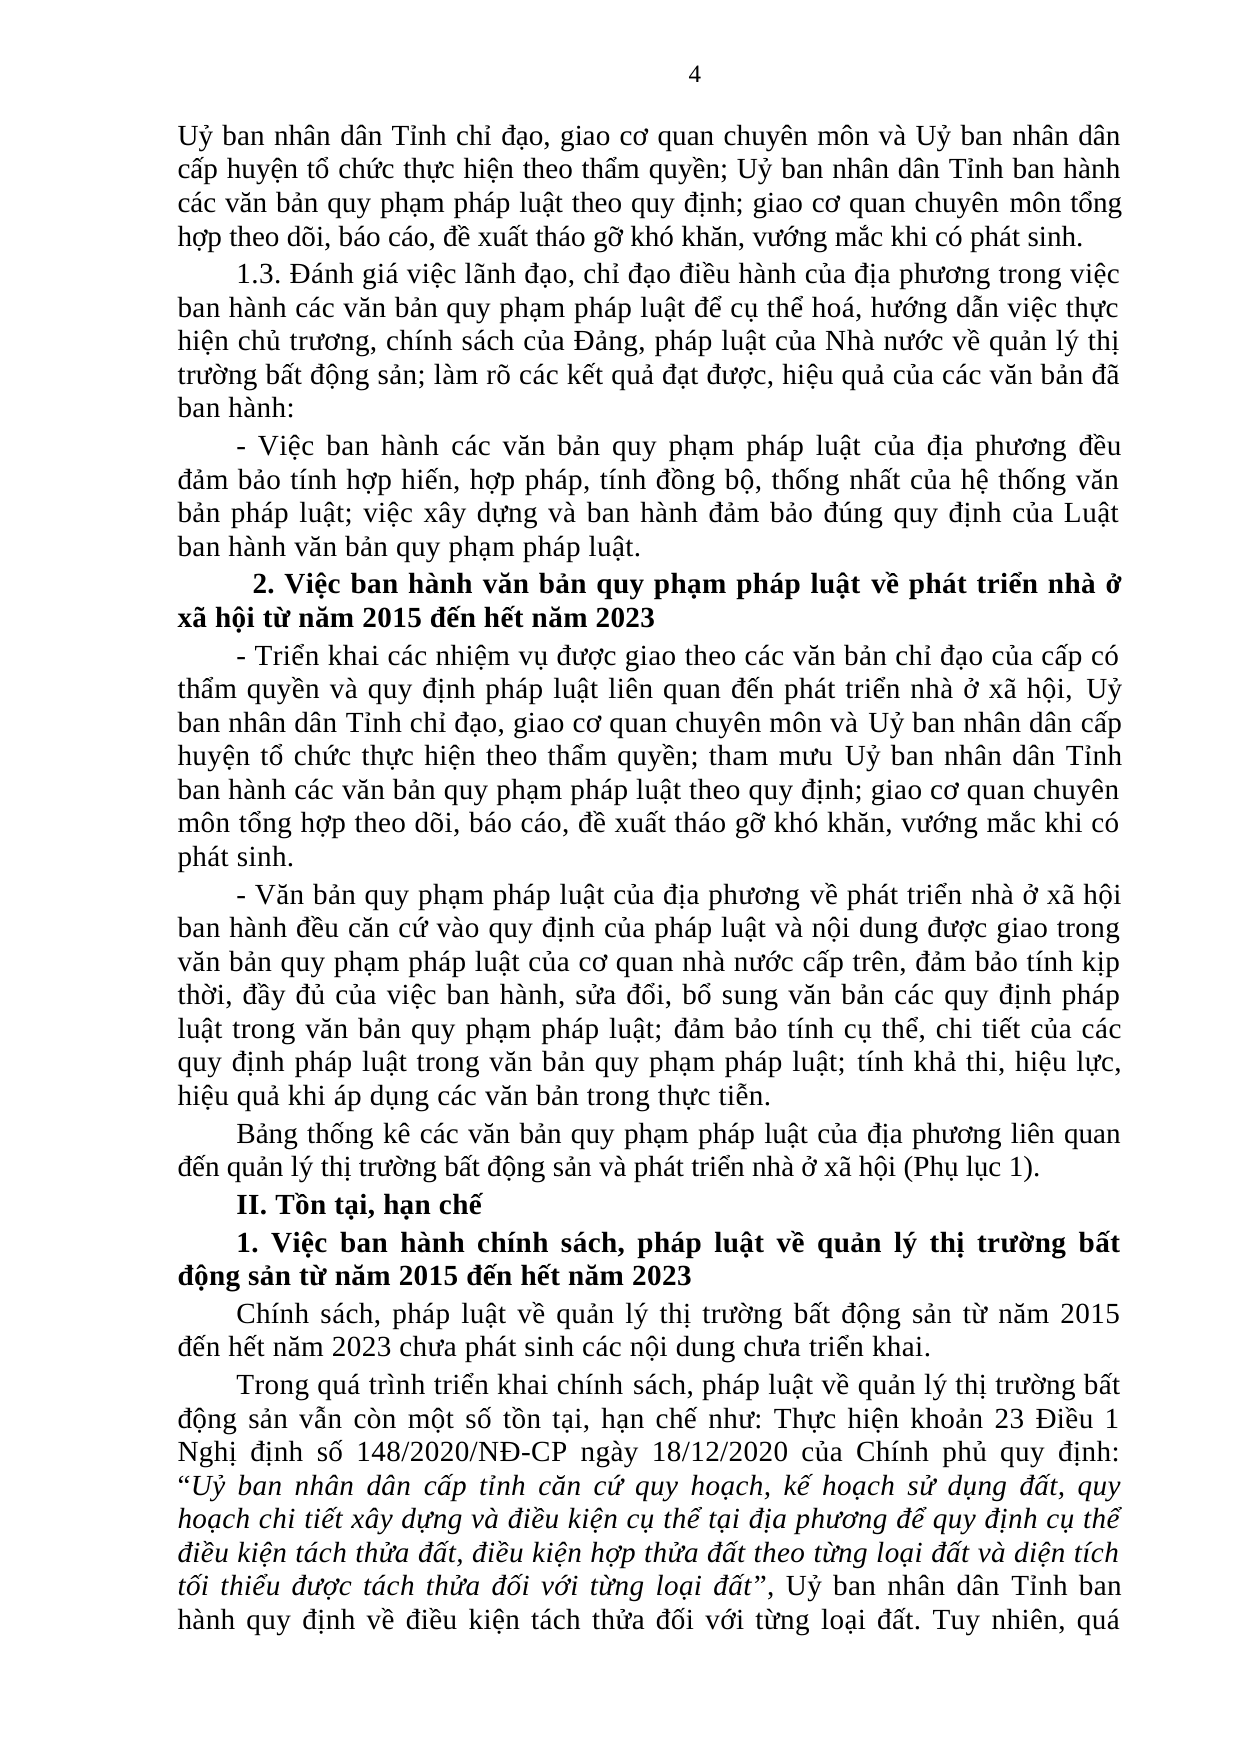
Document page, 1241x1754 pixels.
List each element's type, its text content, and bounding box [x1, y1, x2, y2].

text Bảng thống kê các văn bản quy phạm pháp luật của địa phương liên quan đến quản lý thị trường bất động sản và phát triển nhà ở xã hội (Phụ lục 1). [177, 1116, 1122, 1183]
text 2. Việc ban hành văn bản quy phạm pháp luật về phát triển nhà ở xã hội từ năm 2015 đến hết năm 2023 [177, 567, 1122, 634]
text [177, 118, 1122, 252]
text Chính sách, pháp luật về quản lý thị trường bất động sản từ năm 2015 đến hết năm 2023 chưa phát sinh các nội dung chưa triển khai. [177, 1296, 1122, 1363]
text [177, 1367, 1122, 1636]
text 1.3. Đánh giá việc lãnh đạo, chỉ đạo điều hành của địa phương trong việc ban hành các văn bản quy phạm pháp luật để cụ thể hoá, hướng dẫn việc thực hiện chủ trương, chính sách của Đảng, pháp luật của Nhà nước về quản lý thị trường bất động sản; làm rõ các kết quả đạt được, hiệu quả của các văn bản đã ban hành: [177, 256, 1122, 424]
text 1. Việc ban hành chính sách, pháp luật về quản lý thị trường bất động sản từ năm 2015 đến hết năm 2023 [177, 1225, 1122, 1292]
text - Việc ban hành các văn bản quy phạm pháp luật của địa phương đều đảm bảo tính hợp hiến, hợp pháp, tính đồng bộ, thống nhất của hệ thống văn bản pháp luật; việc xây dựng và ban hành đảm bảo đúng quy định của Luật ban hành văn bản quy phạm pháp luật. [177, 428, 1122, 562]
text - Triển khai các nhiệm vụ được giao theo các văn bản chỉ đạo của cấp có thẩm quyền và quy định pháp luật liên quan đến phát triển nhà ở xã hội, Uỷ ban nhân dân Tỉnh chỉ đạo, giao cơ quan chuyên môn và Uỷ ban nhân dân cấp huyện tổ chức thực hiện theo thẩm quyền; tham mưu Uỷ ban nhân dân Tỉnh ban hành các văn bản quy phạm pháp luật theo quy định; giao cơ quan chuyên môn tổng hợp theo dõi, báo cáo, đề xuất tháo gỡ khó khăn, vướng mắc khi có phát sinh. [177, 638, 1122, 873]
text II. Tồn tại, hạn chế [177, 1187, 1122, 1221]
text - Văn bản quy phạm pháp luật của địa phương về phát triển nhà ở xã hội ban hành đều căn cứ vào quy định của pháp luật và nội dung được giao trong văn bản quy phạm pháp luật của cơ quan nhà nước cấp trên, đảm bảo tính kịp thời, đầy đủ của việc ban hành, sửa đổi, bổ sung văn bản các quy định pháp luật trong văn bản quy phạm pháp luật; đảm bảo tính cụ thể, chi tiết của các quy định pháp luật trong văn bản quy phạm pháp luật; tính khả thi, hiệu lực, hiệu quả khi áp dụng các văn bản trong thực tiễn. [177, 877, 1122, 1112]
